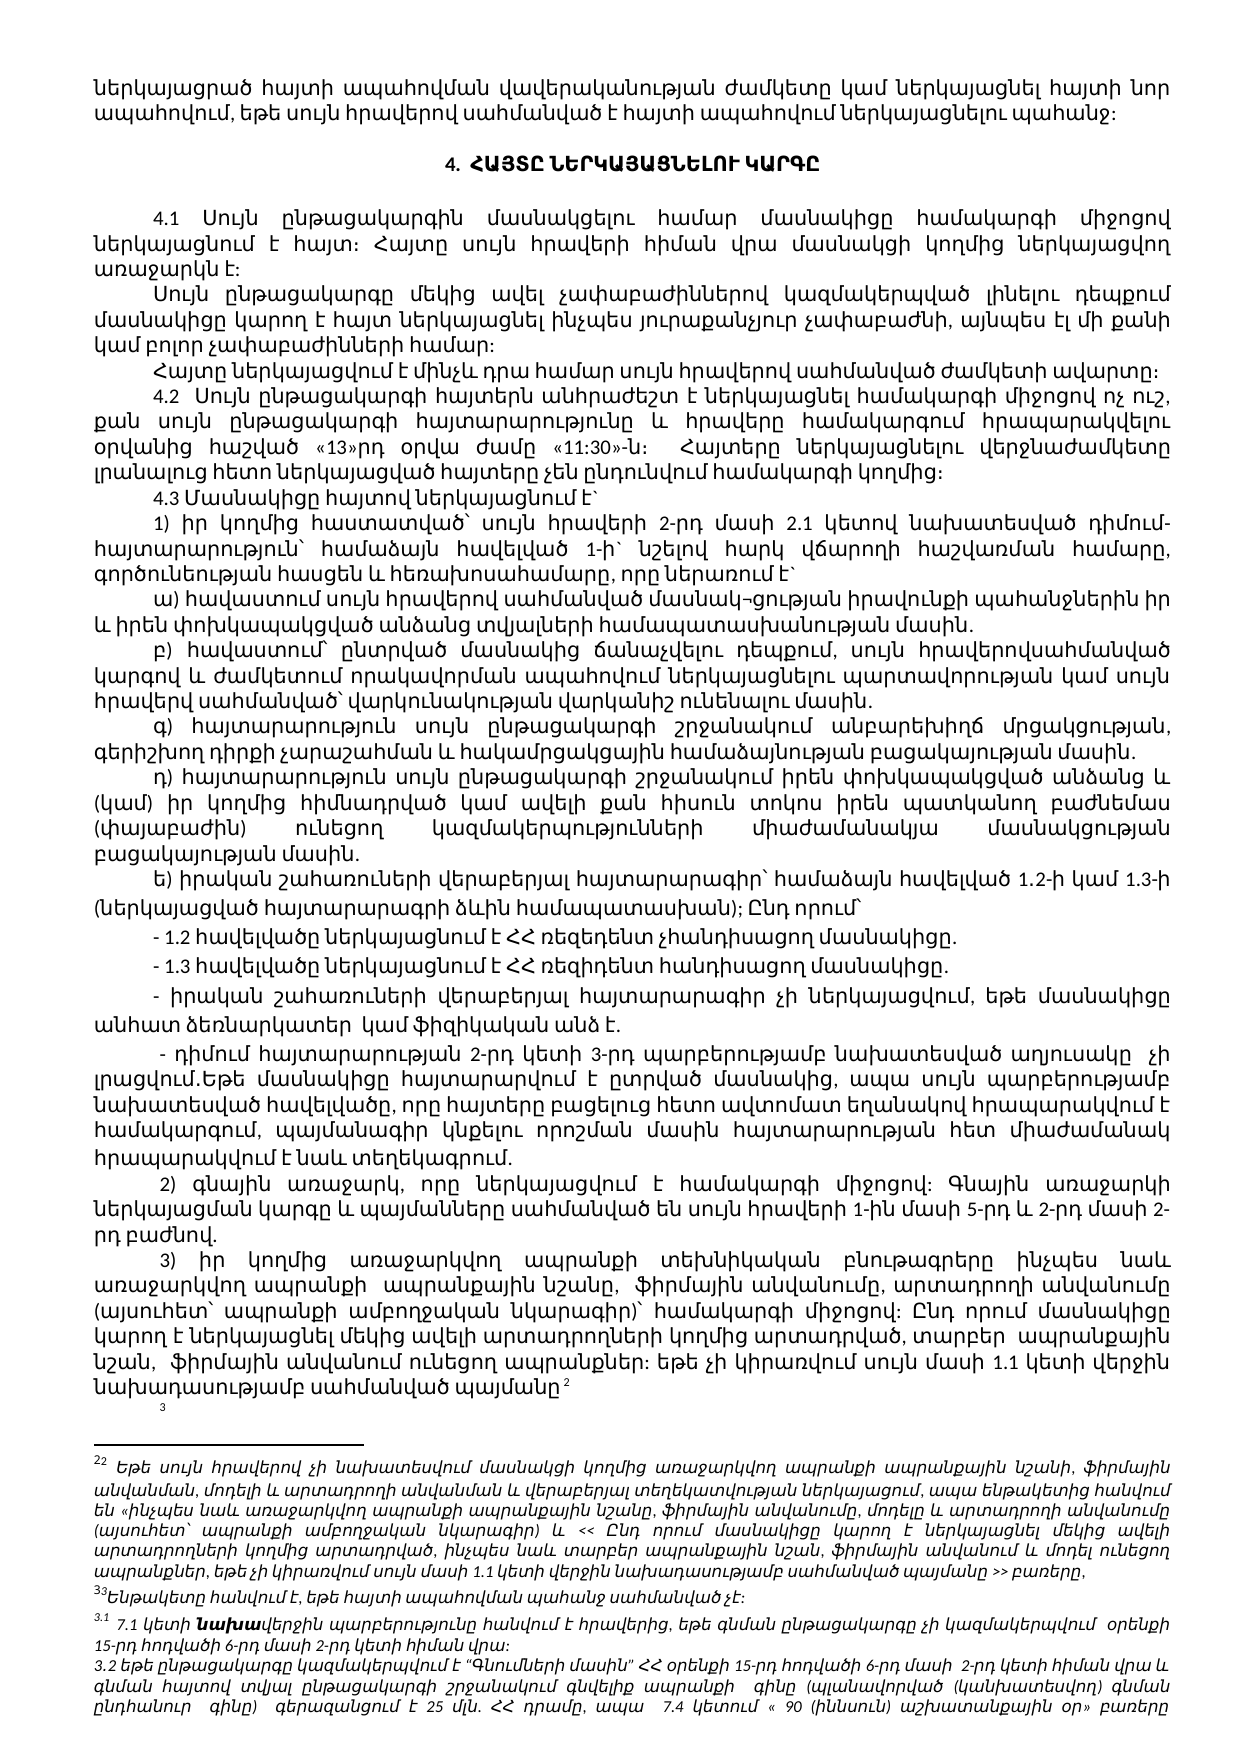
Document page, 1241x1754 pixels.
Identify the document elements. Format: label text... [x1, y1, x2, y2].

text գ) հայտարարություն սույն ընթացակարգի շրջանակում անբարեխիղճ մրցակցության, գերիշխող դիրքի չարաշահման և հակամրցակցային համաձայնության բացակայության մասին. [94, 714, 1171, 764]
text դ) հայտարարություն սույն ընթացակարգի շրջանակում իրեն փոխկապակցված անձանց և (կամ) իր կողմից հիմնադրված կամ ավելի քան հիսուն տոկոս իրեն պատկանող բաժնեմաս (փայաբաժին) ունեցող կազմակերպությունների միաժամանակյա մասնակցության բացակայության մասին. [94, 764, 1171, 866]
text 4.3 Մասնակիցը հայտով ներկայացնում է` [94, 485, 1171, 510]
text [94, 75, 1171, 126]
text 4.2 Սույն ընթացակարգի հայտերն անհրաժեշտ է ներկայացնել համակարգի միջոցով ոչ ուշ, քան սույն ընթացակարգի հայտարարությունը և հրավերը համակարգում հրապարակվելու օրվանից հաշված «13»րդ օրվա ժամը «11:30»-ն։ Հայտերը ներկայացնելու վերջնաժամկետը լրանալուց հետո ներկայացված հայտերը չեն ընդունվում համակարգի կողմից։ [94, 383, 1171, 485]
text Հայտը ներկայացվում է մինչև դրա համար սույն հրավերով սահմանված ժամկետի ավարտը։ [94, 358, 1171, 383]
text - իրական շահառուների վերաբերյալ հայտարարագիր չի ներկայացվում, եթե մասնակիցը անհատ ձեռնարկատեր կամ ֆիզիկական անձ է. [94, 983, 1171, 1037]
text - դիմում հայտարարության 2-րդ կետի 3-րդ պարբերությամբ նախատեսված աղյուսակը չի լրացվում․Եթե մասնակիցը հայտարարվում է ըտրված մասնակից, ապա սույն պարբերությամբ նախատեսված հավելվածը, որը հայտերը բացելուց հետո ավտոմատ եղանակով հրապարակվում է համակարգում, պայմանագիր կնքելու որոշման մասին հայտարարության հետ միաժամանակ հրապարակվում է նաև տեղեկագրում. [94, 1041, 1171, 1171]
text 2) գնային առաջարկ, որը ներկայացվում է համակարգի միջոցով: Գնային առաջարկի ներկայացման կարգը և պայմանները սահմանված են սույն հրավերի 1-ին մասի 5-րդ և 2-րդ մասի 2-րդ բաժնով. [94, 1171, 1171, 1247]
text 1) իր կողմից հաստատված՝ սույն հրավերի 2-րդ մասի 2.1 կետով նախատեսված դիմում-հայտարարություն՝ համաձայն հավելված 1-ի` նշելով հարկ վճարողի հաշվառման համարը, գործունեության հասցեն և հեռախոսահամարը, որը ներառում է` [94, 510, 1171, 587]
text 4. ՀԱՅՏԸ ՆԵՐԿԱՅԱՑՆԵԼՈՒ ԿԱՐԳԸ [94, 151, 1171, 177]
text 3) իր կողմից առաջարկվող ապրանքի տեխնիկական բնութագրերը ինչպես նաև առաջարկվող ապրանքի ապրանքային նշանը, ֆիրմային անվանումը, արտադրողի անվանումը (այսուհետ՝ ապրանքի ամբողջական նկարագիր)՝ համակարգի միջոցով: Ընդ որում մասնակիցը կարող է ներկայացնել մեկից ավելի արտադրողների կողմից արտադրված, տարբեր ապրանքային նշան, ֆիրմային անվանում ունեցող ապրանքներ: եթե չի կիրառվում սույն մասի 1.1 կետի վերջին նախադասությամբ սահմանված պայմանը 2 [94, 1247, 1171, 1400]
text - 1.2 հավելվածը ներկայացնում է ՀՀ ռեզեդենտ չհանդիսացող մասնակիցը. [94, 924, 1171, 950]
text ա) հավաստում սույն հրավերով սահմանված մասնակ¬ցության իրավունքի պահանջներին իր և իրեն փոխկապակցված անձանց տվյալների համապատասխանության մասին. [94, 587, 1171, 637]
text 3 [94, 1400, 1171, 1425]
text ե) իրական շահառուների վերաբերյալ հայտարարագիր՝ համաձայն հավելված 1․2-ի կամ 1.3-ի (ներկայացված հայտարարագրի ձևին համապատասխան); Ընդ որում՝ [94, 866, 1171, 921]
text 4.1 Սույն ընթացակարգին մասնակցելու համար մասնակիցը համակարգի միջոցով ներկայացնում է հայտ։ Հայտը սույն հրավերի հիման վրա մասնակցի կողմից ներկայացվող առաջարկն է: [94, 205, 1171, 282]
text Սույն ընթացակարգը մեկից ավել չափաբաժիններով կազմակերպված լինելու դեպքում մասնակիցը կարող է հայտ ներկայացնել ինչպես յուրաքանչյուր չափաբաժնի, այնպես էլ մի քանի կամ բոլոր չափաբաժինների համար: [94, 282, 1171, 358]
text - 1.3 հավելվածը ներկայացնում է ՀՀ ռեզիդենտ հանդիսացող մասնակիցը. [94, 954, 1171, 979]
text բ) հավաստում՝ ընտրված մասնակից ճանաչվելու դեպքում, սույն հրավերովսահմանված կարգով և ժամկետում որակավորման ապահովում ներկայացնելու պարտավորության կամ սույն հրավերվ սահմանված՝ վարկունակության վարկանիշ ունենալու մասին. [94, 637, 1171, 714]
